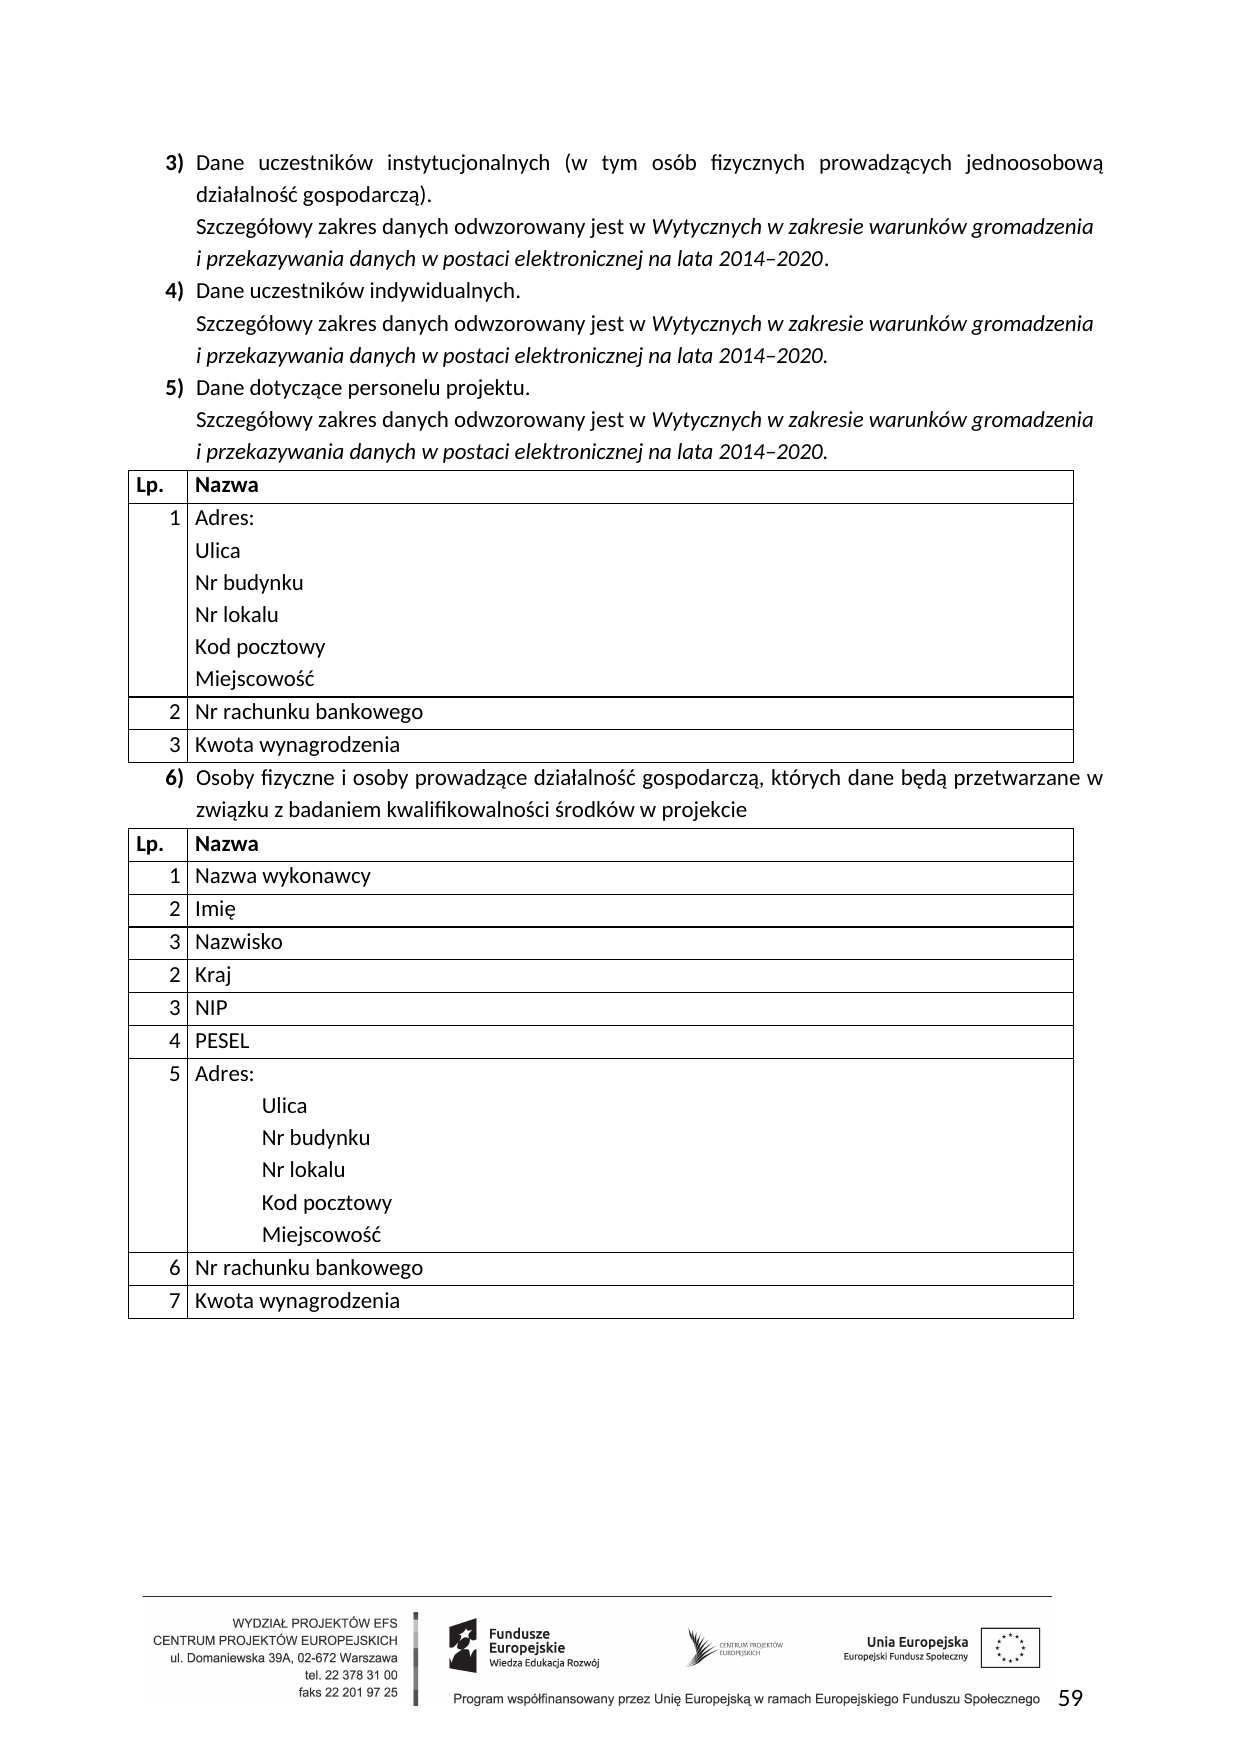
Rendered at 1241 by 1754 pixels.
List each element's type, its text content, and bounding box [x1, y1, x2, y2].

list Osoby fizyczne i osoby prowadzące działalność gospodarczą, których dane będą przetwarzane w związku z badaniem kwalifikowalności środków w projekcie [165, 763, 1105, 823]
table_header Lp. [129, 471, 187, 502]
list Dane uczestników instytucjonalnych (w tym osób fizycznych prowadzących jednoosobową działalność gospodarczą). [165, 148, 1105, 208]
table_cell Kraj [188, 960, 1073, 992]
table_cell 2 [129, 960, 187, 992]
table_header Nazwa [188, 471, 1073, 502]
table_cell NIP [188, 993, 1073, 1025]
table_cell PESEL [188, 1026, 1073, 1058]
table_cell 1 [129, 862, 187, 893]
table_cell Adres: Ulica Nr budynku Nr lokalu Kod pocztowy Miejscowość [188, 504, 1073, 696]
table_cell 4 [129, 1026, 187, 1058]
table_cell 1 [129, 504, 187, 696]
table_cell 5 [129, 1059, 187, 1252]
table_cell 3 [129, 993, 187, 1025]
table_cell Kwota wynagrodzenia [188, 1286, 1073, 1318]
table_cell 2 [129, 698, 187, 729]
list Dane dotyczące personelu projektu. [165, 373, 1105, 401]
table_cell 3 [129, 730, 187, 762]
table_cell 6 [129, 1253, 187, 1285]
table_cell 3 [129, 928, 187, 959]
table_cell Nazwisko [188, 928, 1073, 959]
table_cell Adres: Ulica Nr budynku Nr lokalu Kod pocztowy Miejscowość [188, 1059, 1073, 1252]
table_cell 7 [129, 1286, 187, 1318]
table_header Nazwa [188, 829, 1073, 861]
table_cell Nr rachunku bankowego [188, 1253, 1073, 1285]
picture [142, 1596, 1053, 1706]
table_cell 2 [129, 895, 187, 926]
table_cell Nazwa wykonawcy [188, 862, 1073, 893]
table_cell Kwota wynagrodzenia [188, 730, 1073, 762]
table_cell Imię [188, 895, 1073, 926]
table_header Lp. [129, 829, 187, 861]
list Dane uczestników indywidualnych. [165, 276, 1105, 304]
table_cell Nr rachunku bankowego [188, 698, 1073, 729]
